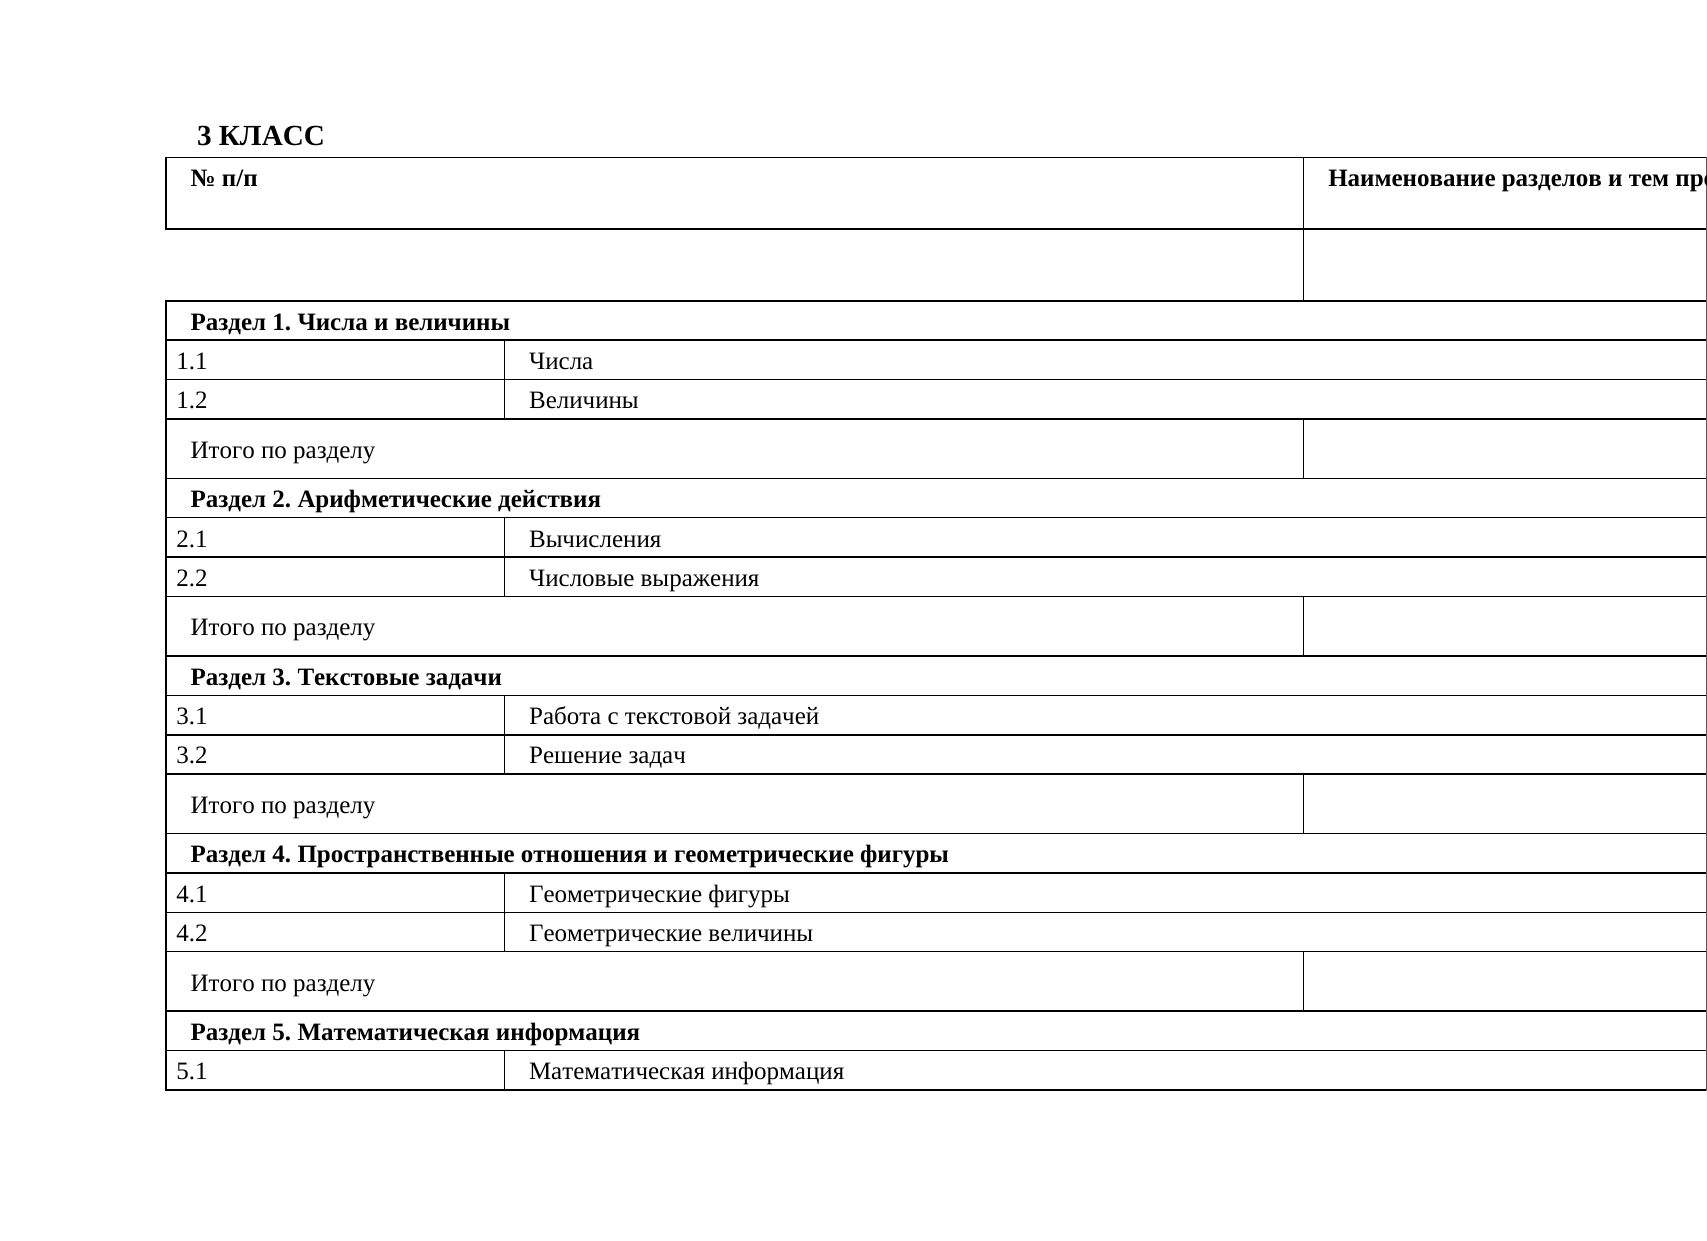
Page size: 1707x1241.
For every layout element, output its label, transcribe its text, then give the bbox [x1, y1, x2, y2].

table_cell 4.2 [167, 913, 504, 951]
table_cell 1.2 [167, 380, 504, 418]
table_header № п/п [167, 158, 1303, 228]
table_cell Итого по разделу [167, 775, 1303, 833]
table_cell Геометрические фигуры [505, 874, 1706, 911]
table_cell 4.1 [167, 874, 504, 911]
table_cell Итого по разделу [167, 420, 1303, 477]
table_cell Математическая информация [505, 1051, 1706, 1089]
table_cell 3.1 [167, 696, 504, 734]
table_cell Раздел 1. Числа и величины [167, 302, 1706, 339]
table_cell 2.2 [167, 558, 504, 596]
table_cell 1.1 [167, 341, 504, 379]
table_cell 23 [1304, 775, 1706, 833]
table_cell Раздел 5. Математическая информация [167, 1012, 1706, 1050]
table_cell Решение задач [505, 736, 1706, 773]
table_cell Вычисления [505, 518, 1706, 556]
table_cell 2.1 [167, 518, 504, 556]
table_cell Работа с текстовой задачей [505, 696, 1706, 734]
table_cell Числовые выражения [505, 558, 1706, 596]
table_cell Геометрические величины [505, 913, 1706, 951]
table_cell Раздел 4. Пространственные отношения и геометрические фигуры [167, 834, 1706, 872]
table_header Наименование разделов и тем программы [1304, 158, 1706, 228]
table_cell Раздел 2. Арифметические действия [167, 479, 1706, 517]
table_cell 22 [1304, 952, 1706, 1010]
table_cell Числа [505, 341, 1706, 379]
table_cell 47 [1304, 597, 1706, 655]
table_cell Раздел 3. Текстовые задачи [167, 657, 1706, 694]
table_cell 3.2 [167, 736, 504, 773]
table_cell Величины [505, 380, 1706, 418]
table_cell 5.1 [167, 1051, 504, 1089]
text 3 КЛАСС [189, 118, 1618, 152]
table_cell Итого по разделу [167, 597, 1303, 655]
table_cell Итого по разделу [167, 952, 1303, 1010]
table_cell 18 [1304, 420, 1706, 477]
